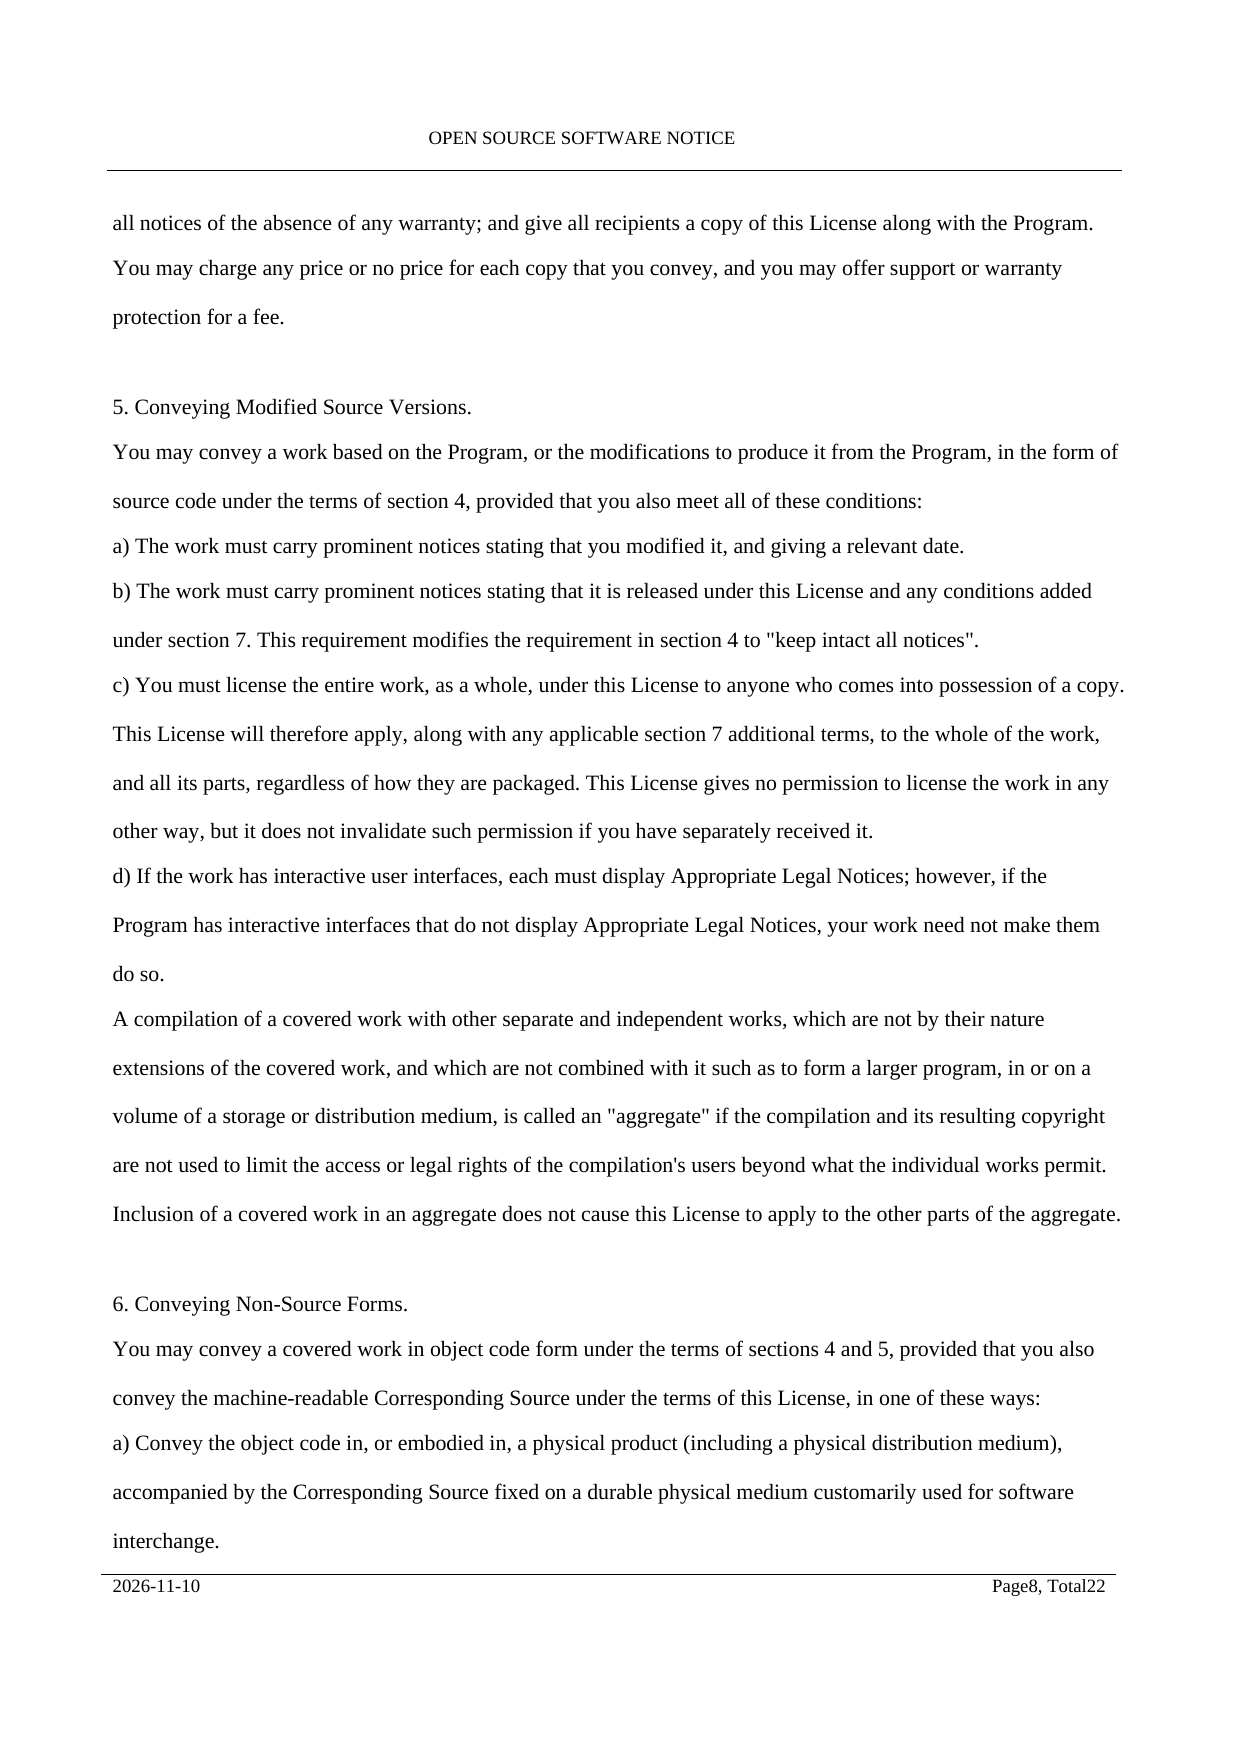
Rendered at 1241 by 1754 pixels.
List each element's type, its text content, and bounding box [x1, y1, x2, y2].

text a) Convey the object code in, or embodied in, a physical product (including a physical distribution medium), accompanied by the Corresponding Source fixed on a durable physical medium customarily used for software interchange. [112, 1426, 1128, 1556]
text You may convey a covered work in object code form under the terms of sections 4 and 5, provided that you also convey the machine-readable Corresponding Source under the terms of this License, in one of these ways: [112, 1333, 1128, 1414]
text You may charge any price or no price for each copy that you convey, and you may offer support or warranty protection for a fee. [112, 251, 1128, 333]
text 5. Conveying Modified Source Versions. [112, 390, 1128, 423]
text A compilation of a covered work with other separate and independent works, which are not by their nature extensions of the covered work, and which are not combined with it such as to form a larger program, in or on a volume of a storage or distribution medium, is called an "aggregate" if the compilation and its resulting copyright are not used to limit the access or legal rights of the compilation's users beyond what the individual works permit. Inclusion of a covered work in an aggregate does not cause this License to apply to the other parts of the aggregate. [112, 1002, 1128, 1230]
text c) You must license the entire work, as a whole, under this License to anyone who comes into possession of a copy. This License will therefore apply, along with any applicable section 7 additional terms, to the whole of the work, and all its parts, regardless of how they are packaged. This License gives no permission to license the work in any other way, but it does not invalidate such permission if you have separately received it. [112, 668, 1128, 847]
text b) The work must carry prominent notices stating that it is released under this License and any conditions added under section 7. This requirement modifies the requirement in section 4 to "keep intact all notices". [112, 574, 1128, 656]
text 6. Conveying Non-Source Forms. [112, 1287, 1128, 1320]
text You may convey a work based on the Program, or the modifications to produce it from the Program, in the form of source code under the terms of section 4, provided that you also meet all of these conditions: [112, 436, 1128, 517]
text a) The work must carry prominent notices stating that you modified it, and giving a relevant date. [112, 529, 1128, 562]
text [112, 206, 1128, 239]
text d) If the work has interactive user interfaces, each must display Appropriate Legal Notices; however, if the Program has interactive interfaces that do not display Appropriate Legal Notices, your work need not make them do so. [112, 860, 1128, 990]
